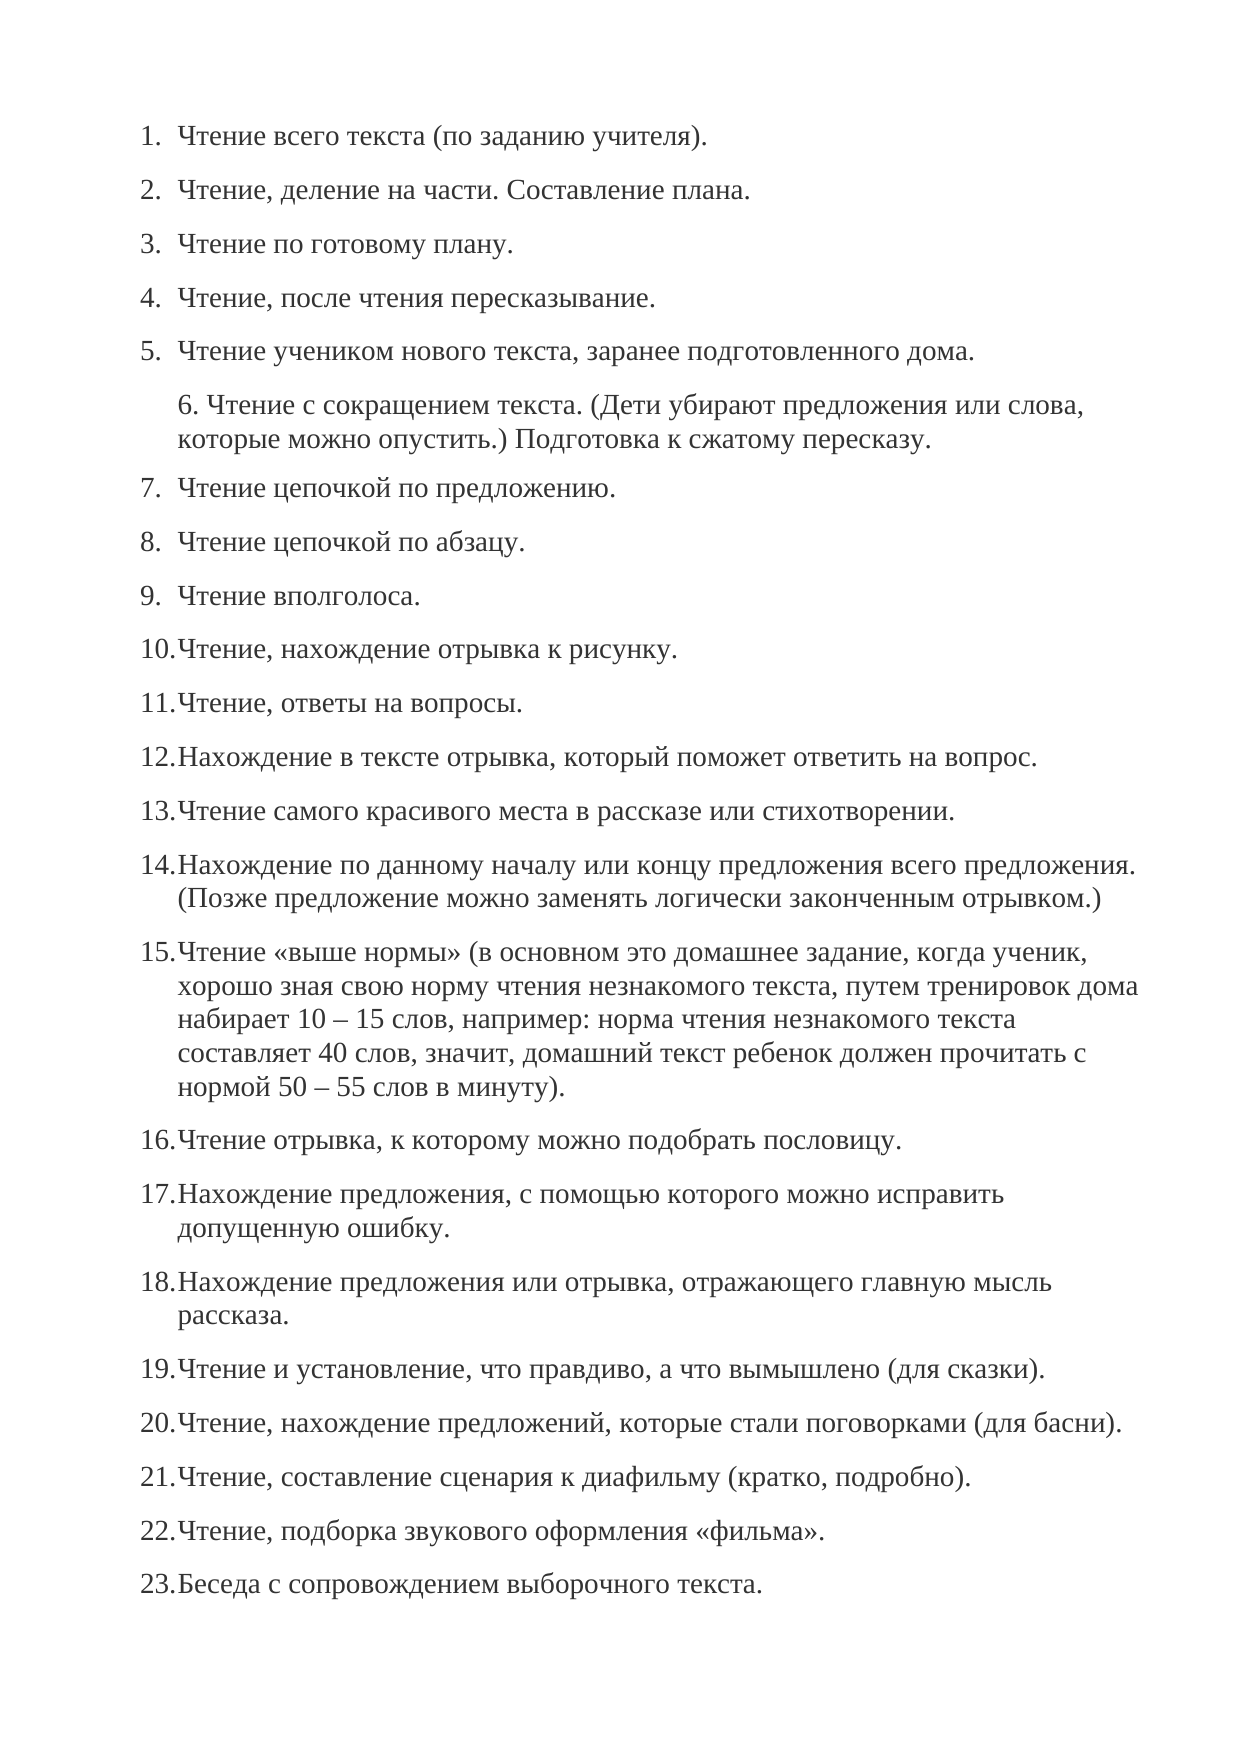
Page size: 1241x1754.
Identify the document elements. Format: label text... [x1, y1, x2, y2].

list Нахождение предложения или отрывка, отражающего главную мысль рассказа. [140, 1264, 1152, 1331]
list Нахождение в тексте отрывка, который поможет ответить на вопрос. [140, 739, 1152, 773]
list Нахождение по данному началу или концу предложения всего предложения. (Позже предложение можно заменять логически законченным отрывком.) [140, 847, 1152, 914]
list Чтение, нахождение отрывка к рисунку. [140, 632, 1152, 665]
list Беседа с сопровождением выборочного текста. [140, 1567, 1152, 1600]
list Чтение самого красивого места в рассказе или стихотворении. [140, 793, 1152, 827]
text 6. Чтение с сокращением текста. (Дети убирают предложения или слова, которые можно опустить.) Подготовка к сжатому пересказу. [177, 387, 1152, 454]
list Чтение вполголоса. [140, 578, 1152, 611]
list Чтение учеником нового текста, заранее подготовленного дома. [140, 333, 1152, 367]
list Чтение, подборка звукового оформления «фильма». [140, 1513, 1152, 1546]
list Чтение всего текста (по заданию учителя). [140, 118, 1152, 152]
list Чтение, ответы на вопросы. [140, 686, 1152, 719]
list Чтение по готовому плану. [140, 226, 1152, 259]
list Чтение «выше нормы» (в основном это домашнее задание, когда ученик, хорошо зная свою норму чтения незнакомого текста, путем тренировок дома набирает 10 – 15 слов, например: норма чтения незнакомого текста составляет 40 слов, значит, домашний текст ребенок должен прочитать с нормой 50 – 55 слов в минуту). [140, 934, 1152, 1102]
list Чтение отрывка, к которому можно подобрать пословицу. [140, 1122, 1152, 1156]
list Чтение, деление на части. Составление плана. [140, 172, 1152, 206]
list Чтение цепочкой по предложению. [140, 470, 1152, 504]
list Нахождение предложения, с помощью которого можно исправить допущенную ошибку. [140, 1176, 1152, 1243]
list Чтение, составление сценария к диафильму (кратко, подробно). [140, 1459, 1152, 1492]
list Чтение, нахождение предложений, которые стали поговорками (для басни). [140, 1405, 1152, 1438]
list Чтение и установление, что правдиво, а что вымышлено (для сказки). [140, 1351, 1152, 1385]
list Чтение цепочкой по абзацу. [140, 524, 1152, 557]
list Чтение, после чтения пересказывание. [140, 280, 1152, 313]
